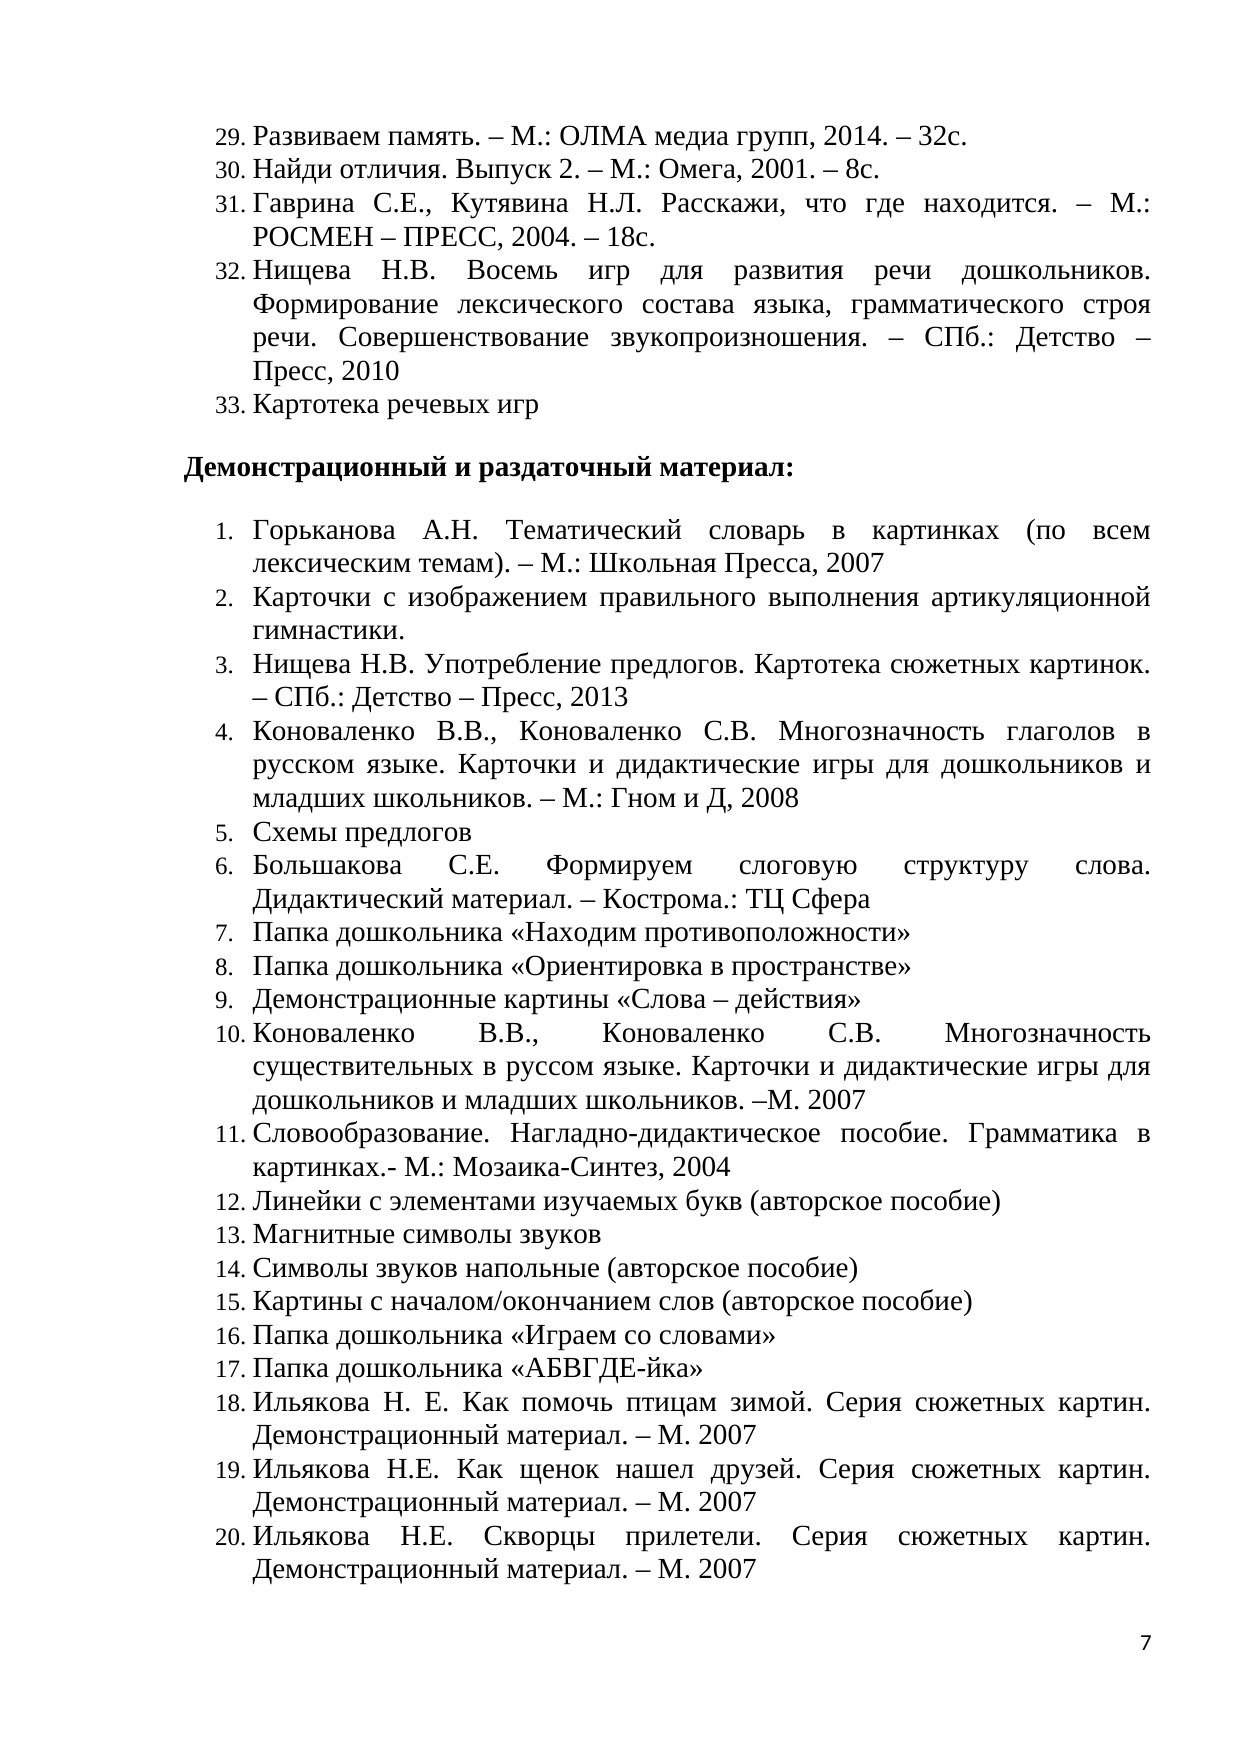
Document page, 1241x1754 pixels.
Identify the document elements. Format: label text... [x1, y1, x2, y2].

list Нищева Н.В. Восемь игр для развития речи дошкольников. Формирование лексического состава языка, грамматического строя речи. Совершенствование звукопроизношения. – СПб.: Детство – Пресс, 2010 [215, 252, 1152, 386]
list Папка дошкольника «Играем со словами» [215, 1317, 1152, 1350]
list Коноваленко В.В., Коноваленко С.В. Многозначность глаголов в русском языке. Карточки и дидактические игры для дошкольников и младших школьников. – М.: Гном и Д, 2008 [215, 713, 1152, 814]
list Папка дошкольника «АБВГДЕ-йка» [215, 1350, 1152, 1384]
list Папка дошкольника «Находим противоположности» [215, 914, 1152, 948]
list Ильякова Н. Е. Как помочь птицам зимой. Серия сюжетных картин. Демонстрационный материал. – М. 2007 [215, 1384, 1152, 1451]
list Коноваленко В.В., Коноваленко С.В. Многозначность существительных в руссом языке. Карточки и дидактические игры для дошкольников и младших школьников. –М. 2007 [215, 1015, 1152, 1116]
list Большакова С.Е. Формируем слоговую структуру слова. Дидактический материал. – Кострома.: ТЦ Сфера [215, 847, 1152, 914]
list Гаврина С.Е., Кутявина Н.Л. Расскажи, что где находится. – М.: РОСМЕН – ПРЕСС, 2004. – 18с. [215, 185, 1152, 252]
list Словообразование. Нагладно-дидактическое пособие. Грамматика в картинках.- М.: Мозаика-Синтез, 2004 [215, 1116, 1152, 1183]
list Горьканова А.Н. Тематический словарь в картинках (по всем лексическим темам). – М.: Школьная Пресса, 2007 [215, 512, 1152, 579]
list Найди отличия. Выпуск 2. – М.: Омега, 2001. – 8с. [215, 152, 1152, 185]
list Картины с началом/окончанием слов (авторское пособие) [215, 1283, 1152, 1317]
list Нищева Н.В. Употребление предлогов. Картотека сюжетных картинок. – СПб.: Детство – Пресс, 2013 [215, 646, 1152, 713]
list Ильякова Н.Е. Скворцы прилетели. Серия сюжетных картин. Демонстрационный материал. – М. 2007 [215, 1518, 1152, 1585]
list Схемы предлогов [215, 814, 1152, 847]
list Картотека речевых игр [215, 386, 1152, 420]
list Развиваем память. – М.: ОЛМА медиа групп, 2014. – 32с. [215, 118, 1152, 152]
list Карточки с изображением правильного выполнения артикуляционной гимнастики. [215, 579, 1152, 646]
list Символы звуков напольные (авторское пособие) [215, 1250, 1152, 1283]
list Линейки с элементами изучаемых букв (авторское пособие) [215, 1183, 1152, 1216]
list Магнитные символы звуков [215, 1216, 1152, 1250]
list Демонстрационные картины «Слова – действия» [215, 981, 1152, 1015]
list Ильякова Н.Е. Как щенок нашел друзей. Серия сюжетных картин. Демонстрационный материал. – М. 2007 [215, 1451, 1152, 1518]
text Демонстрационный и раздаточный материал: [177, 449, 1152, 483]
list Папка дошкольника «Ориентировка в пространстве» [215, 948, 1152, 981]
